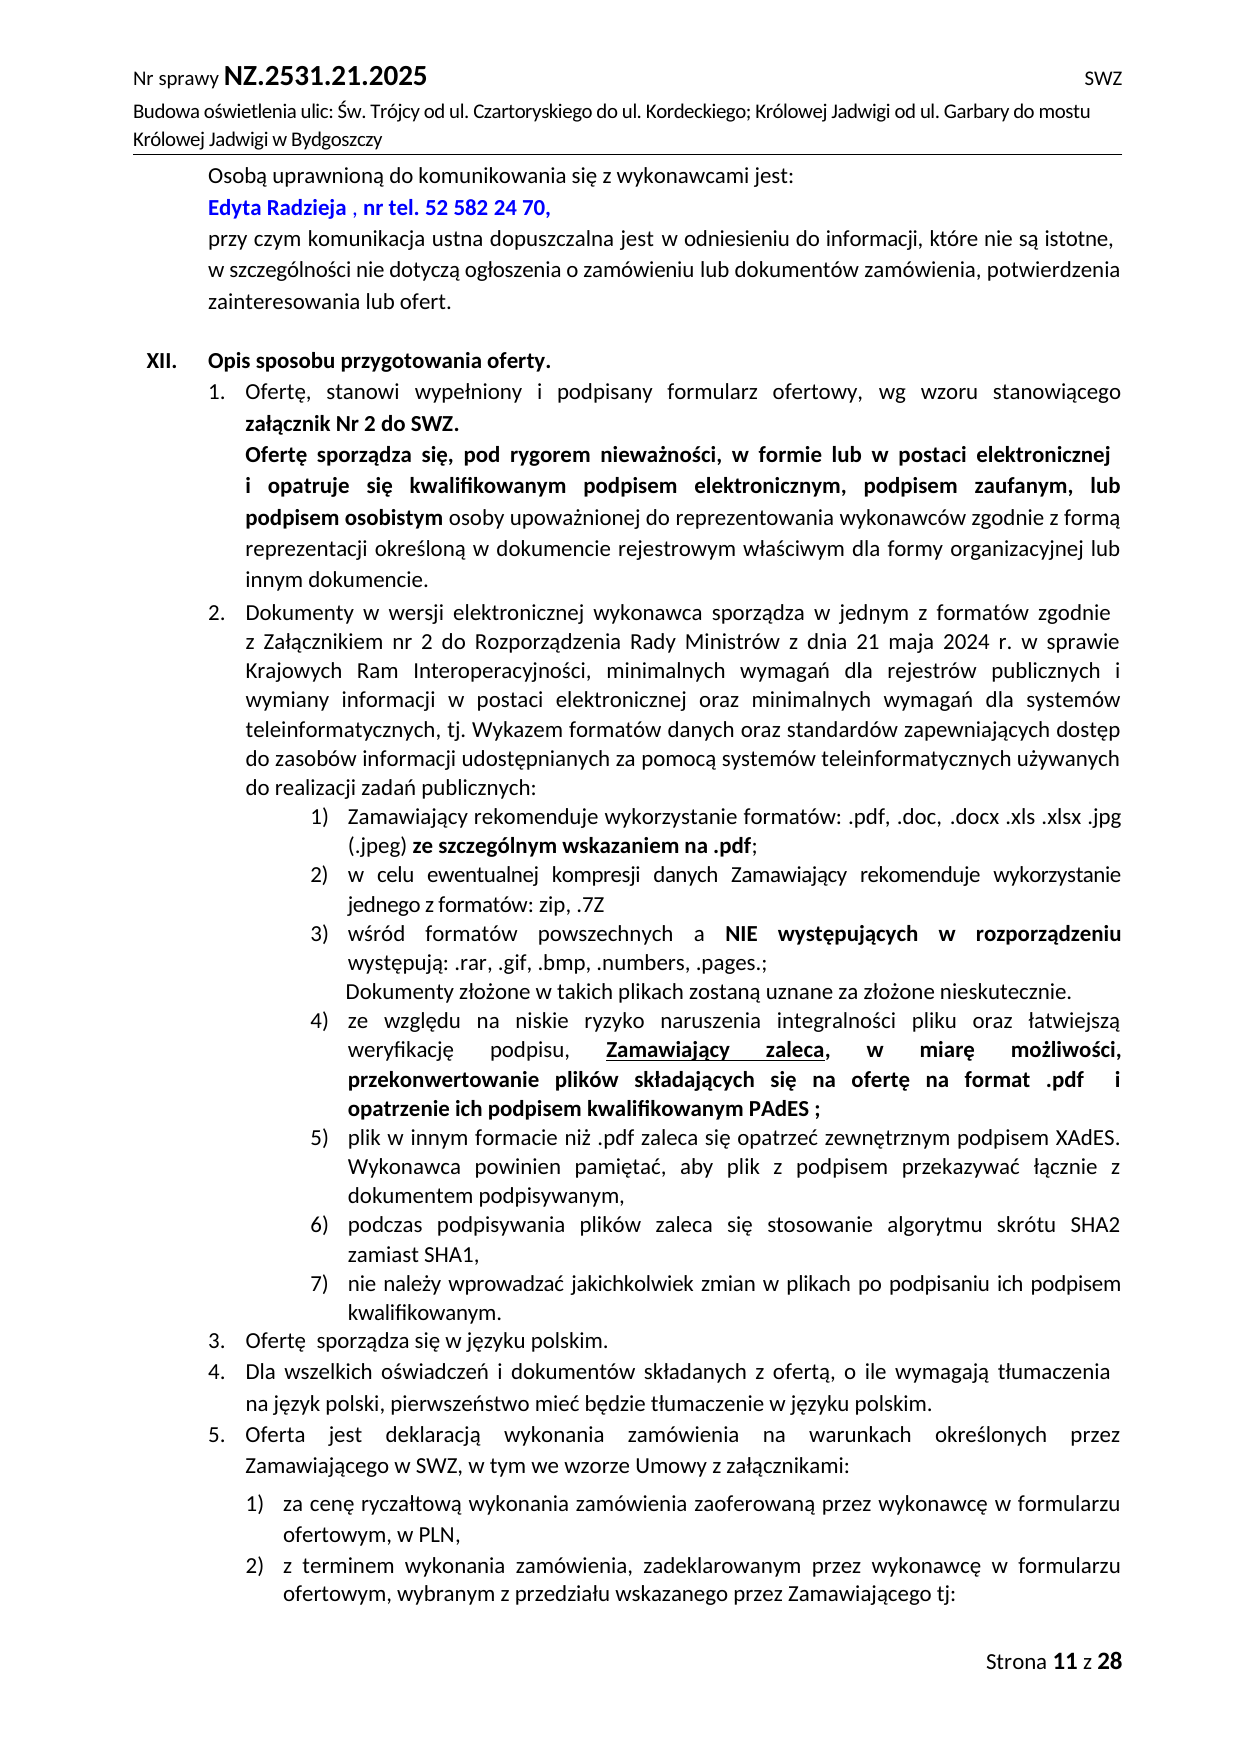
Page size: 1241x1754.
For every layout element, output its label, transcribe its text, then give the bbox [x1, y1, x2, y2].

list Ofertę, stanowi wypełniony i podpisany formularz ofertowy, wg wzoru stanowiącego załącznik Nr 2 do SWZ. Ofertę sporządza się, pod rygorem nieważności, w formie lub w postaci elektronicznej i opatruje się kwalifikowanym podpisem elektronicznym, podpisem zaufanym, lub podpisem osobistym osoby upoważnionej do reprezentowania wykonawców zgodnie z formą reprezentacji określoną w dokumencie rejestrowym właściwym dla formy organizacyjnej lub innym dokumencie. [208, 377, 1122, 593]
list plik w innym formacie niż .pdf zaleca się opatrzeć zewnętrznym podpisem XAdES. Wykonawca powinien pamiętać, aby plik z podpisem przekazywać łącznie z dokumentem podpisywanym, [310, 1122, 1122, 1209]
text Dokumenty złożone w takich plikach zostaną uznane za złożone nieskutecznie. [325, 976, 1122, 1005]
list nie należy wprowadzać jakichkolwiek zmian w plikach po podpisaniu ich podpisem kwalifikowanym. [310, 1268, 1122, 1326]
list w celu ewentualnej kompresji danych Zamawiający rekomenduje wykorzystanie jednego z formatów: zip, .7Z [310, 859, 1122, 918]
text Osobą uprawnioną do komunikowania się z wykonawcami jest: Edyta Radzieja , nr tel. 52 582 24 70, przy czym komunikacja ustna dopuszczalna jest w odniesieniu do informacji, które nie są istotne, w szczególności nie dotyczą ogłoszenia o zamówieniu lub dokumentów zamówienia, potwierdzenia zainteresowania lub ofert. [208, 162, 1121, 315]
list z terminem wykonania zamówienia, zadeklarowanym przez wykonawcę w formularzu ofertowym, wybranym z przedziału wskazanego przez Zamawiającego tj: [245, 1551, 1122, 1607]
list za cenę ryczałtową wykonania zamówienia zaoferowaną przez wykonawcę w formularzu ofertowym, w PLN, [245, 1489, 1122, 1548]
list wśród formatów powszechnych a NIE występujących w rozporządzeniu występują: .rar, .gif, .bmp, .numbers, .pages.; [310, 918, 1122, 976]
list ze względu na niskie ryzyko naruszenia integralności pliku oraz łatwiejszą weryfikację podpisu, Zamawiający zaleca, w miarę możliwości, przekonwertowanie plików składających się na ofertę na format .pdf i opatrzenie ich podpisem kwalifikowanym PAdES ; [310, 1005, 1122, 1122]
list Opis sposobu przygotowania oferty. [177, 346, 1121, 374]
list Oferta jest deklaracją wykonania zamówienia na warunkach określonych przez Zamawiającego w SWZ, w tym we wzorze Umowy z załącznikami: [208, 1420, 1121, 1479]
list Dokumenty w wersji elektronicznej wykonawca sporządza w jednym z formatów zgodnie z Załącznikiem nr 2 do Rozporządzenia Rady Ministrów z dnia 21 maja 2024 r. w sprawie Krajowych Ram Interoperacyjności, minimalnych wymagań dla rejestrów publicznych i wymiany informacji w postaci elektronicznej oraz minimalnych wymagań dla systemów teleinformatycznych, tj. Wykazem formatów danych oraz standardów zapewniających dostęp do zasobów informacji udostępnianych za pomocą systemów teleinformatycznych używanych do realizacji zadań publicznych: [208, 597, 1122, 801]
list Zamawiający rekomenduje wykorzystanie formatów: .pdf, .doc, .docx .xls .xlsx .jpg (.jpeg) ze szczególnym wskazaniem na .pdf; [310, 801, 1122, 859]
list Dla wszelkich oświadczeń i dokumentów składanych z ofertą, o ile wymagają tłumaczenia na język polski, pierwszeństwo mieć będzie tłumaczenie w języku polskim. [208, 1357, 1121, 1417]
list podczas podpisywania plików zaleca się stosowanie algorytmu skrótu SHA2 zamiast SHA1, [310, 1209, 1122, 1268]
list Ofertę sporządza się w języku polskim. [208, 1326, 1121, 1354]
